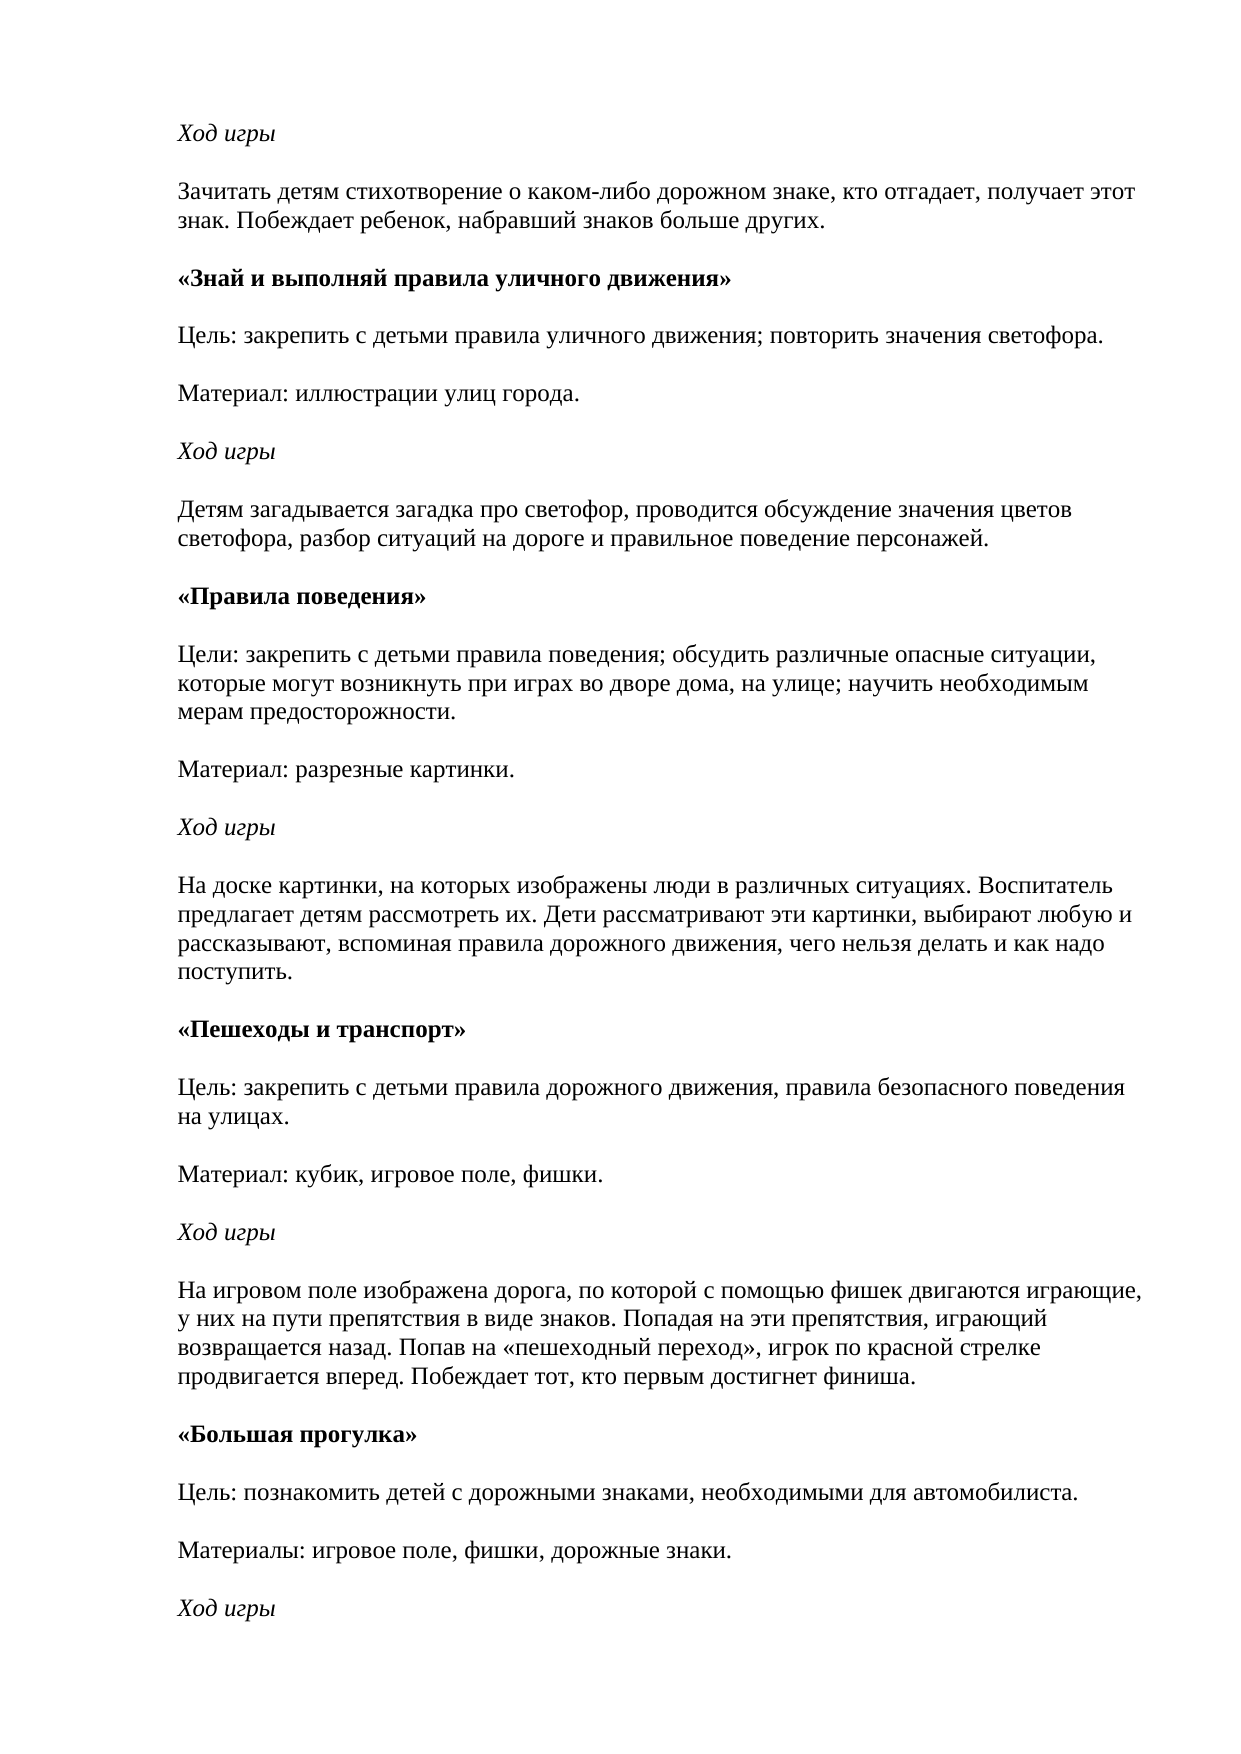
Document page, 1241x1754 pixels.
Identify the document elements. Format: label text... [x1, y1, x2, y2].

text Материал: разрезные картинки. [177, 754, 1152, 783]
text Цель: закрепить с детьми правила уличного движения; повторить значения светофора. [177, 321, 1152, 349]
text На доске картинки, на которых изображены люди в различных ситуациях. Воспитатель предлагает детям рассмотреть их. Дети рассматривают эти картинки, выбирают любую и рассказывают, вспоминая правила дорожного движения, чего нельзя делать и как надо поступить. [177, 870, 1152, 985]
text Ход игры [177, 1217, 1152, 1246]
text «Большая прогулка» [177, 1419, 1152, 1448]
text «Правила поведения» [177, 581, 1152, 610]
text Цели: закрепить с детьми правила поведения; обсудить различные опасные ситуации, которые могут возникнуть при играх во дворе дома, на улице; научить необходимым мерам предосторожности. [177, 639, 1152, 725]
text Зачитать детям стихотворение о каком-либо дорожном знаке, кто отгадает, получает этот знак. Побеждает ребенок, набравший знаков больше других. [177, 176, 1152, 233]
text «Пешеходы и транспорт» [177, 1014, 1152, 1043]
text Материал: кубик, игровое поле, фишки. [177, 1159, 1152, 1188]
text Детям загадывается загадка про светофор, проводится обсуждение значения цветов светофора, разбор ситуаций на дороге и правильное поведение персонажей. [177, 494, 1152, 552]
text Материалы: игровое поле, фишки, дорожные знаки. [177, 1535, 1152, 1563]
text Ход игры [177, 812, 1152, 841]
text «Знай и выполняй правила уличного движения» [177, 263, 1152, 291]
text Ход игры [177, 118, 1152, 147]
text Цель: познакомить детей с дорожными знаками, необходимыми для автомобилиста. [177, 1477, 1152, 1506]
text На игровом поле изображена дорога, по которой с помощью фишек двигаются играющие, у них на пути препятствия в виде знаков. Попадая на эти препятствия, играющий возвращается назад. Попав на «пешеходный переход», игрок по красной стрелке продвигается вперед. Побеждает тот, кто первым достигнет финиша. [177, 1275, 1152, 1390]
text Ход игры [177, 436, 1152, 465]
text Ход игры [177, 1593, 1152, 1621]
text Материал: иллюстрации улиц города. [177, 378, 1152, 407]
text Цель: закрепить с детьми правила дорожного движения, правила безопасного поведения на улицах. [177, 1072, 1152, 1130]
